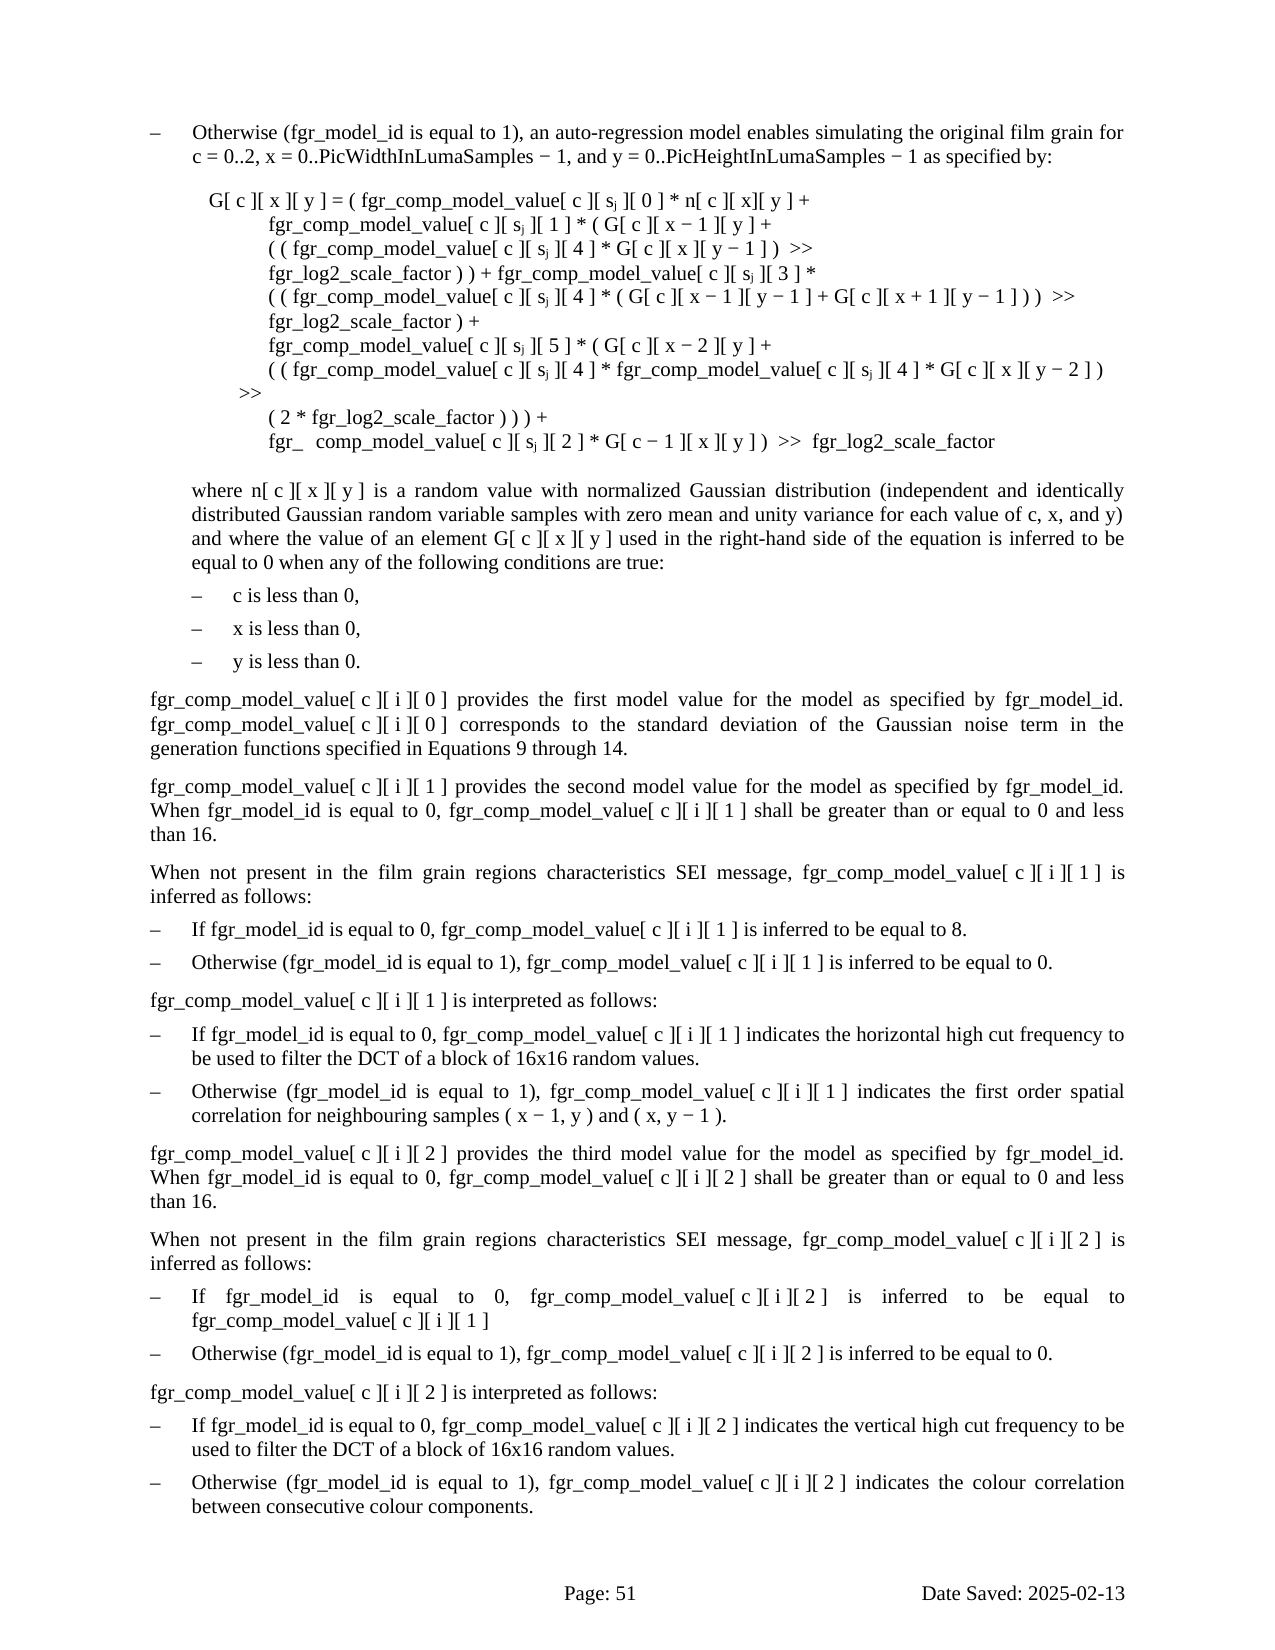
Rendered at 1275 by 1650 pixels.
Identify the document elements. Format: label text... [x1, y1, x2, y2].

text – If fgr_model_id is equal to 0, fgr_comp_model_value[ c ][ i ][ 2 ] indicates the vertical high cut frequency to be used to filter the DCT of a block of 16x16 random values. [150, 1413, 1125, 1461]
text – Otherwise (fgr_model_id is equal to 1), fgr_comp_model_value[ c ][ i ][ 1 ] is inferred to be equal to 0. [150, 950, 1125, 974]
text – Otherwise (fgr_model_id is equal to 1), fgr_comp_model_value[ c ][ i ][ 1 ] indicates the first order spatial correlation for neighbouring samples ( x − 1, y ) and ( x, y − 1 ). [150, 1078, 1125, 1127]
text fgr_comp_model_value[ c ][ i ][ 2 ] is interpreted as follows: [150, 1379, 1125, 1404]
text – y is less than 0. [191, 649, 1125, 673]
text fgr_comp_model_value[ c ][ i ][ 2 ] provides the third model value for the model as specified by fgr_model_id. When fgr_model_id is equal to 0, fgr_comp_model_value[ c ][ i ][ 2 ] shall be greater than or equal to 0 and less than 16. [150, 1141, 1125, 1213]
text – Otherwise (fgr_model_id is equal to 1), fgr_comp_model_value[ c ][ i ][ 2 ] is inferred to be equal to 0. [150, 1341, 1125, 1365]
text – Otherwise (fgr_model_id is equal to 1), fgr_comp_model_value[ c ][ i ][ 2 ] indicates the colour correlation between consecutive colour components. [150, 1470, 1125, 1518]
text where n[ c ][ x ][ y ] is a random value with normalized Gaussian distribution (independent and identically distributed Gaussian random variable samples with zero mean and unity variance for each value of c, x, and y) and where the value of an element G[ c ][ x ][ y ] used in the right-hand side of the equation is inferred to be equal to 0 when any of the following conditions are true: [150, 478, 1125, 574]
text When not present in the film grain regions characteristics SEI message, fgr_comp_model_value[ c ][ i ][ 1 ] is inferred as follows: [150, 860, 1125, 908]
text – c is less than 0, [191, 583, 1125, 607]
text – If fgr_model_id is equal to 0, fgr_comp_model_value[ c ][ i ][ 1 ] is inferred to be equal to 8. [150, 917, 1125, 941]
text – x is less than 0, [191, 616, 1125, 640]
text When not present in the film grain regions characteristics SEI message, fgr_comp_model_value[ c ][ i ][ 2 ] is inferred as follows: [150, 1227, 1125, 1275]
text fgr_comp_model_value[ c ][ i ][ 1 ] is interpreted as follows: [150, 988, 1125, 1012]
text – If fgr_model_id is equal to 0, fgr_comp_model_value[ c ][ i ][ 2 ] is inferred to be equal to fgr_comp_model_value[ c ][ i ][ 1 ] [150, 1284, 1125, 1332]
text fgr_comp_model_value[ c ][ i ][ 1 ] provides the second model value for the model as specified by fgr_model_id. When fgr_model_id is equal to 0, fgr_comp_model_value[ c ][ i ][ 1 ] shall be greater than or equal to 0 and less than 16. [150, 774, 1125, 846]
text – If fgr_model_id is equal to 0, fgr_comp_model_value[ c ][ i ][ 1 ] indicates the horizontal high cut frequency to be used to filter the DCT of a block of 16x16 random values. [150, 1021, 1125, 1069]
text – Otherwise (fgr_model_id is equal to 1), an auto-regression model enables simulating the original film grain for c = 0..2, x = 0..PicWidthInLumaSamples − 1, and y = 0..PicHeightInLumaSamples − 1 as specified by: [150, 120, 1125, 168]
